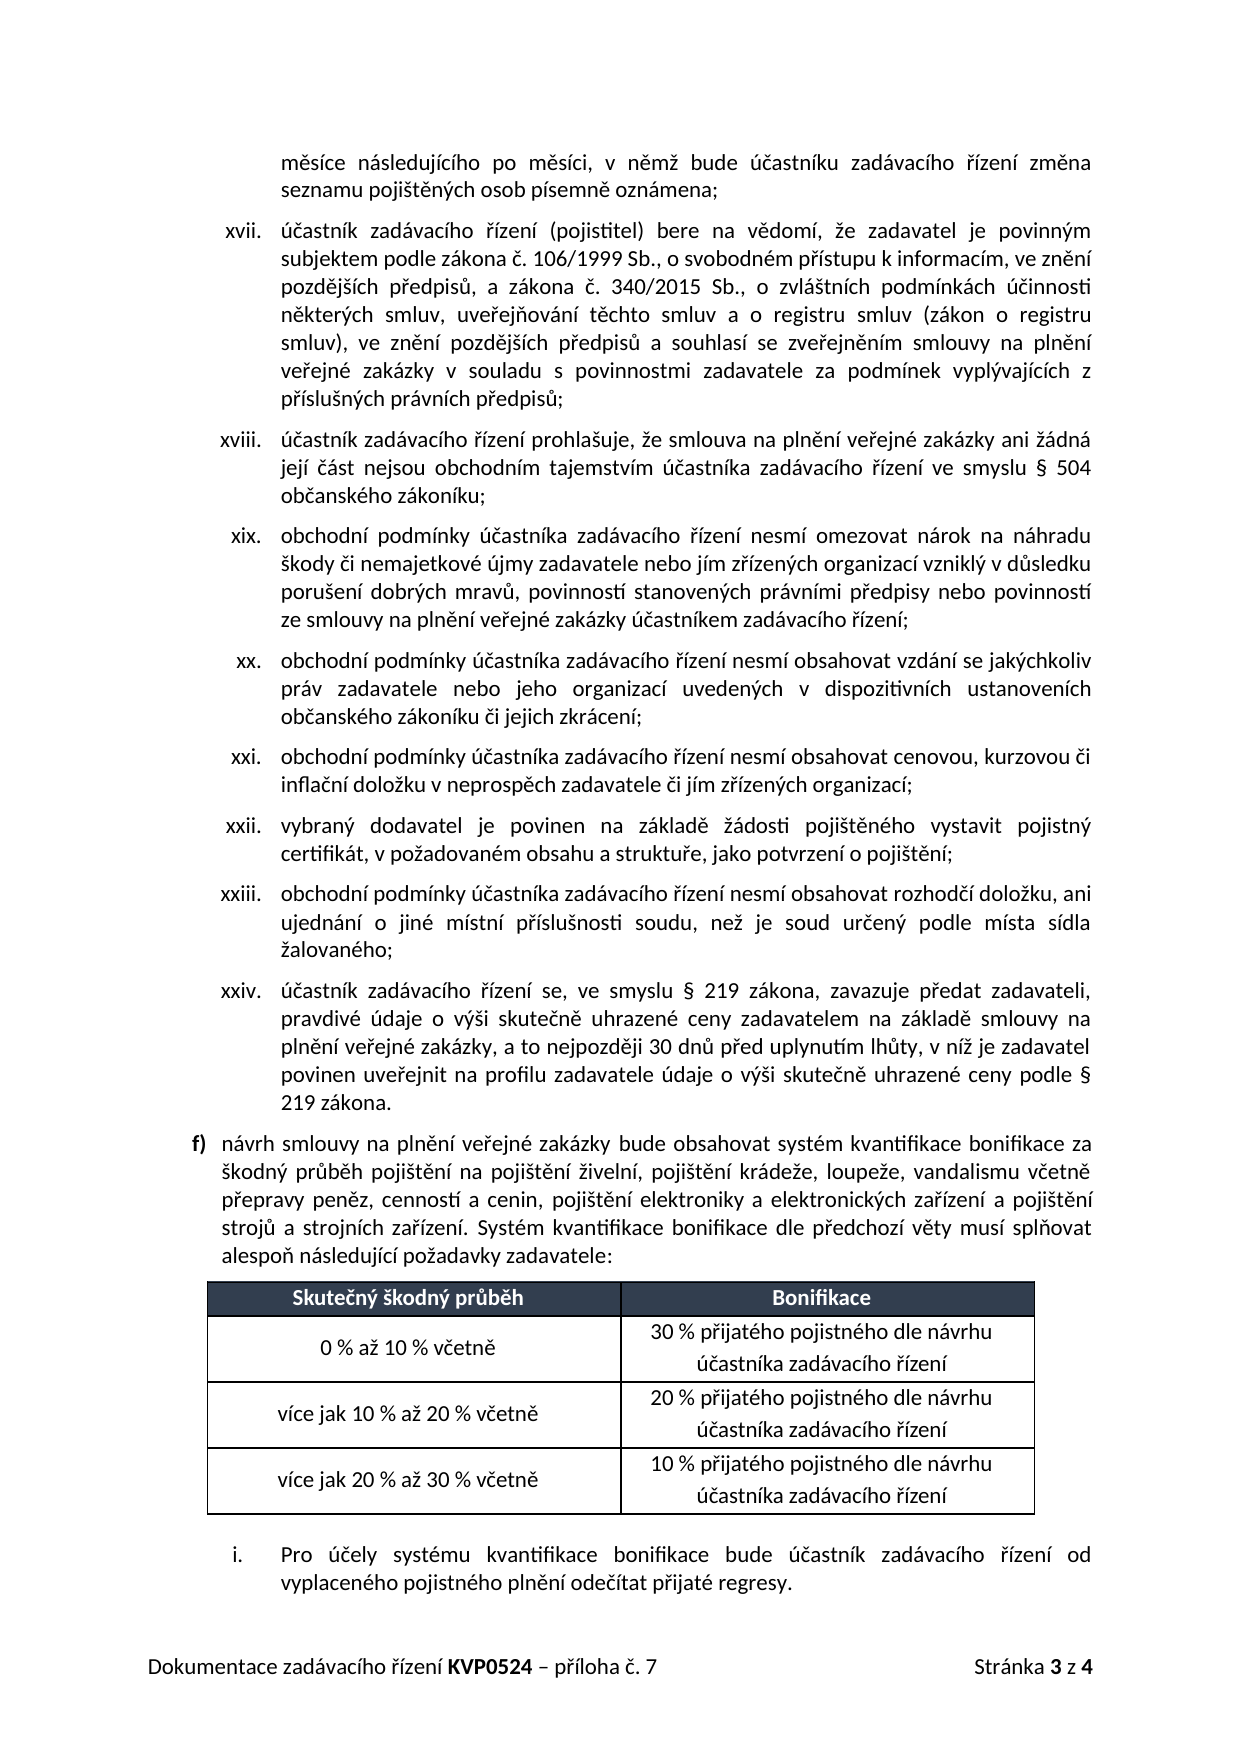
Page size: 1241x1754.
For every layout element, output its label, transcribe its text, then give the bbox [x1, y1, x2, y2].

table_cell více jak 10 % až 20 % včetně [208, 1383, 620, 1447]
table_cell 30 % přijatého pojistného dle návrhu účastníka zadávacího řízení [622, 1317, 1034, 1381]
list obchodní podmínky účastníka zadávacího řízení nesmí obsahovat cenovou, kurzovou či inflační doložku v neprospěch zadavatele či jím zřízených organizací; [262, 742, 1093, 798]
table_cell 10 % přijatého pojistného dle návrhu účastníka zadávacího řízení [622, 1449, 1034, 1513]
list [262, 148, 1093, 204]
list obchodní podmínky účastníka zadávacího řízení nesmí omezovat nárok na náhradu škody či nemajetkové újmy zadavatele nebo jím zřízených organizací vzniklý v důsledku porušení dobrých mravů, povinností stanovených právními předpisy nebo povinností ze smlouvy na plnění veřejné zakázky účastníkem zadávacího řízení; [262, 521, 1093, 633]
table_cell 20 % přijatého pojistného dle návrhu účastníka zadávacího řízení [622, 1383, 1034, 1447]
list obchodní podmínky účastníka zadávacího řízení nesmí obsahovat rozhodčí doložku, ani ujednání o jiné místní příslušnosti soudu, než je soud určený podle místa sídla žalovaného; [262, 879, 1093, 964]
list účastník zadávacího řízení (pojistitel) bere na vědomí, že zadavatel je povinným subjektem podle zákona č. 106/1999 Sb., o svobodném přístupu k informacím, ve znění pozdějších předpisů, a zákona č. 340/2015 Sb., o zvláštních podmínkách účinnosti některých smluv, uveřejňování těchto smluv a o registru smluv (zákon o registru smluv), ve znění pozdějších předpisů a souhlasí se zveřejněním smlouvy na plnění veřejné zakázky v souladu s povinnostmi zadavatele za podmínek vyplývajících z příslušných právních předpisů; [262, 216, 1093, 412]
table_header Bonifikace [622, 1283, 1034, 1315]
table_cell více jak 20 % až 30 % včetně [208, 1449, 620, 1513]
list vybraný dodavatel je povinen na základě žádosti pojištěného vystavit pojistný certifikát, v požadovaném obsahu a struktuře, jako potvrzení o pojištění; [262, 811, 1093, 867]
list účastník zadávacího řízení se, ve smyslu § 219 zákona, zavazuje předat zadavateli, pravdivé údaje o výši skutečně uhrazené ceny zadavatelem na základě smlouvy na plnění veřejné zakázky, a to nejpozději 30 dnů před uplynutím lhůty, v níž je zadavatel povinen uveřejnit na profilu zadavatele údaje o výši skutečně uhrazené ceny podle § 219 zákona. [262, 976, 1093, 1116]
list Pro účely systému kvantifikace bonifikace bude účastník zadávacího řízení od vyplaceného pojistného plnění odečítat přijaté regresy. [243, 1540, 1093, 1596]
list účastník zadávacího řízení prohlašuje, že smlouva na plnění veřejné zakázky ani žádná její část nejsou obchodním tajemstvím účastníka zadávacího řízení ve smyslu § 504 občanského zákoníku; [262, 425, 1093, 509]
list obchodní podmínky účastníka zadávacího řízení nesmí obsahovat vzdání se jakýchkoliv práv zadavatele nebo jeho organizací uvedených v dispozitivních ustanoveních občanského zákoníku či jejich zkrácení; [262, 646, 1093, 730]
table_cell 0 % až 10 % včetně [208, 1317, 620, 1381]
table_header Skutečný škodný průběh [208, 1283, 620, 1315]
text návrh smlouvy na plnění veřejné zakázky bude obsahovat systém kvantifikace bonifikace za škodný průběh pojištění na pojištění živelní, pojištění krádeže, loupeže, vandalismu včetně přepravy peněz, cenností a cenin, pojištění elektroniky a elektronických zařízení a pojištění strojů a strojních zařízení. Systém kvantifikace bonifikace dle předchozí věty musí splňovat alespoň následující požadavky zadavatele: [192, 1129, 1093, 1269]
